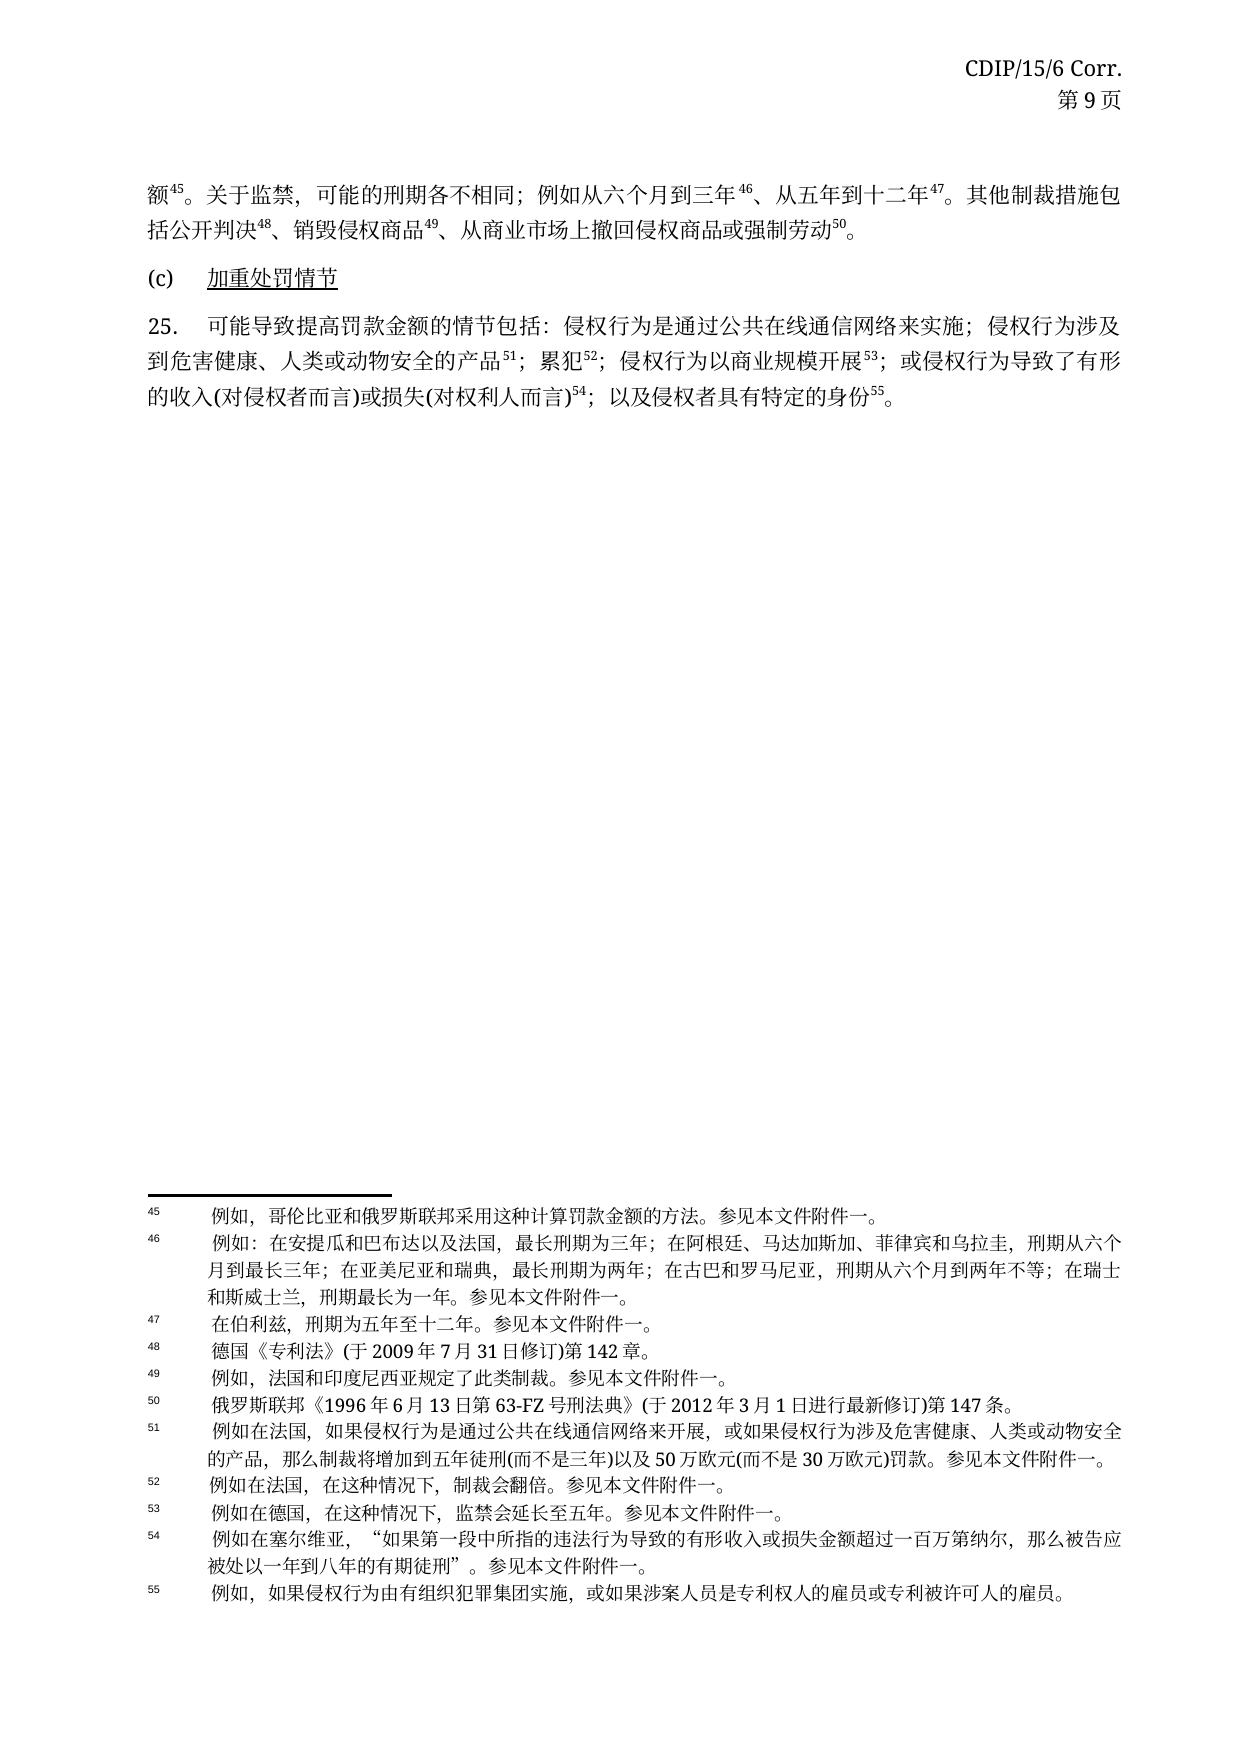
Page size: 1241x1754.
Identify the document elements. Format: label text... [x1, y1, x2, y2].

text . 可能导致提高罚款金额的情节包括：侵权行为是通过公共在线通信网络来实施；侵权行为涉及到危害健康、人类或动物安全的产品；累犯；侵权行为以商业规模开展；或侵权行为导致了有形的收入(对侵权者而言)或损失(对权利人而言)；以及侵权者具有特定的身份。 [148, 305, 1122, 412]
subtitle (c) 加重处罚情节 [148, 257, 1122, 293]
text . 各国间对制裁的金额规定也不尽相同。相关的罚款金额范围从较低的100欧元到10万欧元不等，甚至高达20万欧元。另一种计算罚款金额的方法是考虑被诉侵权者的每月最低非法收入的金额‍。关于监禁，可能的刑期各不相同；例如从六个月到三年、从五年到十二年。其他制裁措施包括公开判决、销毁侵权商品、从商业市场上撤回侵权商品或强制劳动。 [148, 174, 1122, 245]
